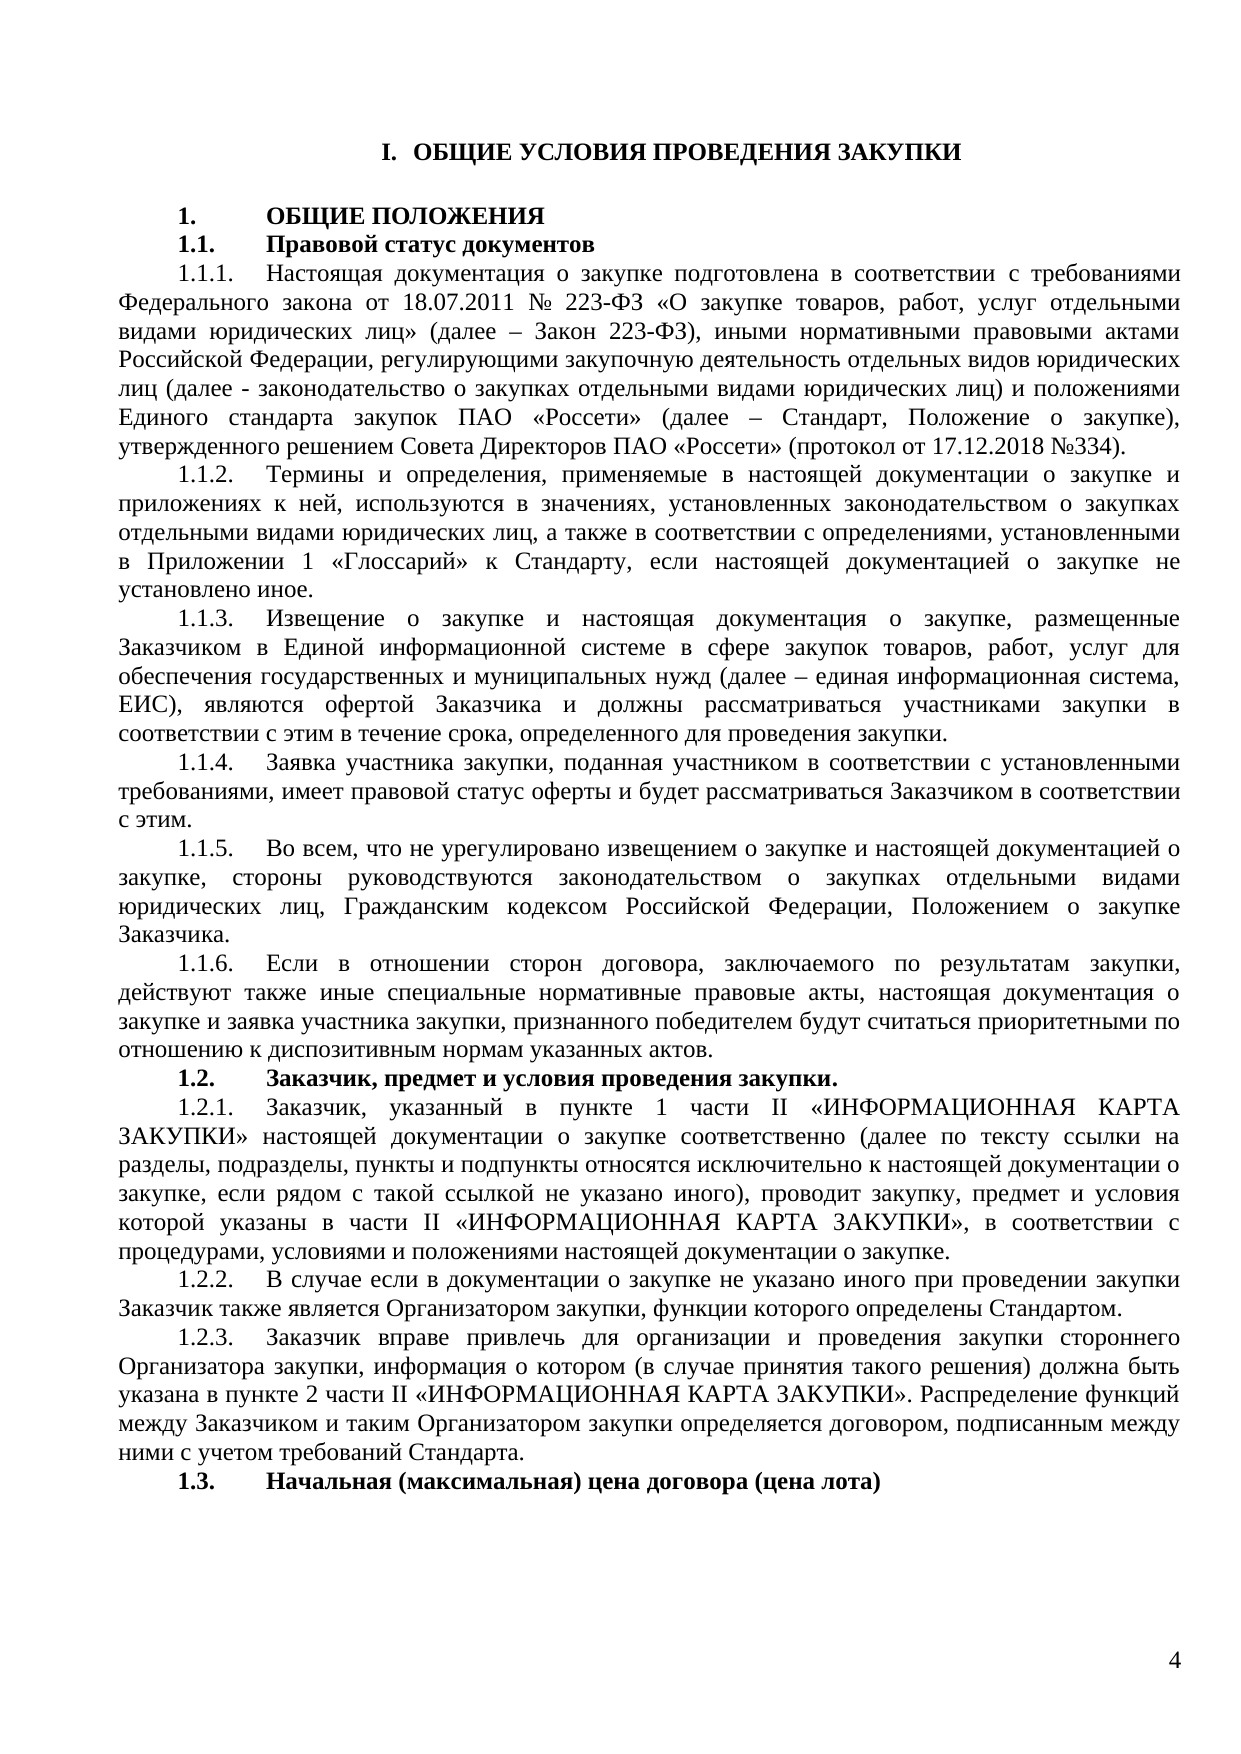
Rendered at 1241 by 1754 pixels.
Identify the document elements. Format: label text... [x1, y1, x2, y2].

list Заявка участника закупки, поданная участником в соответствии с установленными требованиями, имеет правовой статус оферты и будет рассматриваться Заказчиком в соответствии с этим. [118, 747, 1181, 833]
subtitle Заказчик вправе привлечь для организации и проведения закупки стороннего Организатора закупки, информация о котором (в случае принятия такого решения) должна быть указана в пункте 2 части II «ИНФОРМАЦИОННАЯ КАРТА ЗАКУПКИ». Распределение функций между Заказчиком и таким Организатором закупки определяется договором, подписанным между ними с учетом требований Стандарта. [118, 1322, 1181, 1466]
list Термины и определения, применяемые в настоящей документации о закупке и приложениях к ней, используются в значениях, установленных законодательством о закупках отдельными видами юридических лиц, а также в соответствии с определениями, установленными в Приложении 1 «Глоссарий» к Стандарту, если настоящей документацией о закупке не установлено иное. [118, 459, 1181, 603]
subtitle В случае если в документации о закупке не указано иного при проведении закупки Заказчик также является Организатором закупки, функции которого определены Стандартом. [118, 1264, 1181, 1322]
subtitle Начальная (максимальная) цена договора (цена лота) [118, 1466, 1181, 1494]
subtitle ОБЩИЕ УСЛОВИЯ ПРОВЕДЕНИЯ закупки [118, 137, 1181, 166]
subtitle ОБЩИЕ ПОЛОЖЕНИЯ [118, 201, 1181, 229]
list Если в отношении сторон договора, заключаемого по результатам закупки, действуют также иные специальные нормативные правовые акты, настоящая документация о закупке и заявка участника закупки, признанного победителем будут считаться приоритетными по отношению к диспозитивным нормам указанных актов. [118, 948, 1181, 1063]
subtitle Заказчик, предмет и условия проведения закупки. [118, 1063, 1181, 1092]
list Извещение о закупке и настоящая документация о закупке, размещенные Заказчиком в Единой информационной системе в сфере закупок товаров, работ, услуг для обеспечения государственных и муниципальных нужд (далее – единая информационная система, ЕИС), являются офертой Заказчика и должны рассматриваться участниками закупки в соответствии с этим в течение срока, определенного для проведения закупки. [118, 603, 1181, 747]
subtitle Правовой статус документов [118, 229, 1181, 258]
subtitle Заказчик, указанный в пункте 1 части II «ИНФОРМАЦИОННАЯ КАРТА ЗАКУПКИ» настоящей документации о закупке соответственно (далее по тексту ссылки на разделы, подразделы, пункты и подпункты относятся исключительно к настоящей документации о закупке, если рядом с такой ссылкой не указано иного), проводит закупку, предмет и условия которой указаны в части II «ИНФОРМАЦИОННАЯ КАРТА ЗАКУПКИ», в соответствии с процедурами, условиями и положениями настоящей документации о закупке. [118, 1092, 1181, 1264]
list Настоящая документация о закупке подготовлена в соответствии с требованиями Федерального закона от 18.07.2011 № 223-ФЗ «О закупке товаров, работ, услуг отдельными видами юридических лиц» (далее – Закон 223-ФЗ), иными нормативными правовыми актами Российской Федерации, регулирующими закупочную деятельность отдельных видов юридических лиц (далее - законодательство о закупках отдельными видами юридических лиц) и положениями Единого стандарта закупок ПАО «Россети» (далее – Стандарт, Положение о закупке), утвержденного решением Совета Директоров ПАО «Россети» (протокол от 17.12.2018 №334). [118, 258, 1181, 459]
list Во всем, что не урегулировано извещением о закупке и настоящей документацией о закупке, стороны руководствуются законодательством о закупках отдельными видами юридических лиц, Гражданским кодексом Российской Федерации, Положением о закупке Заказчика. [118, 833, 1181, 948]
